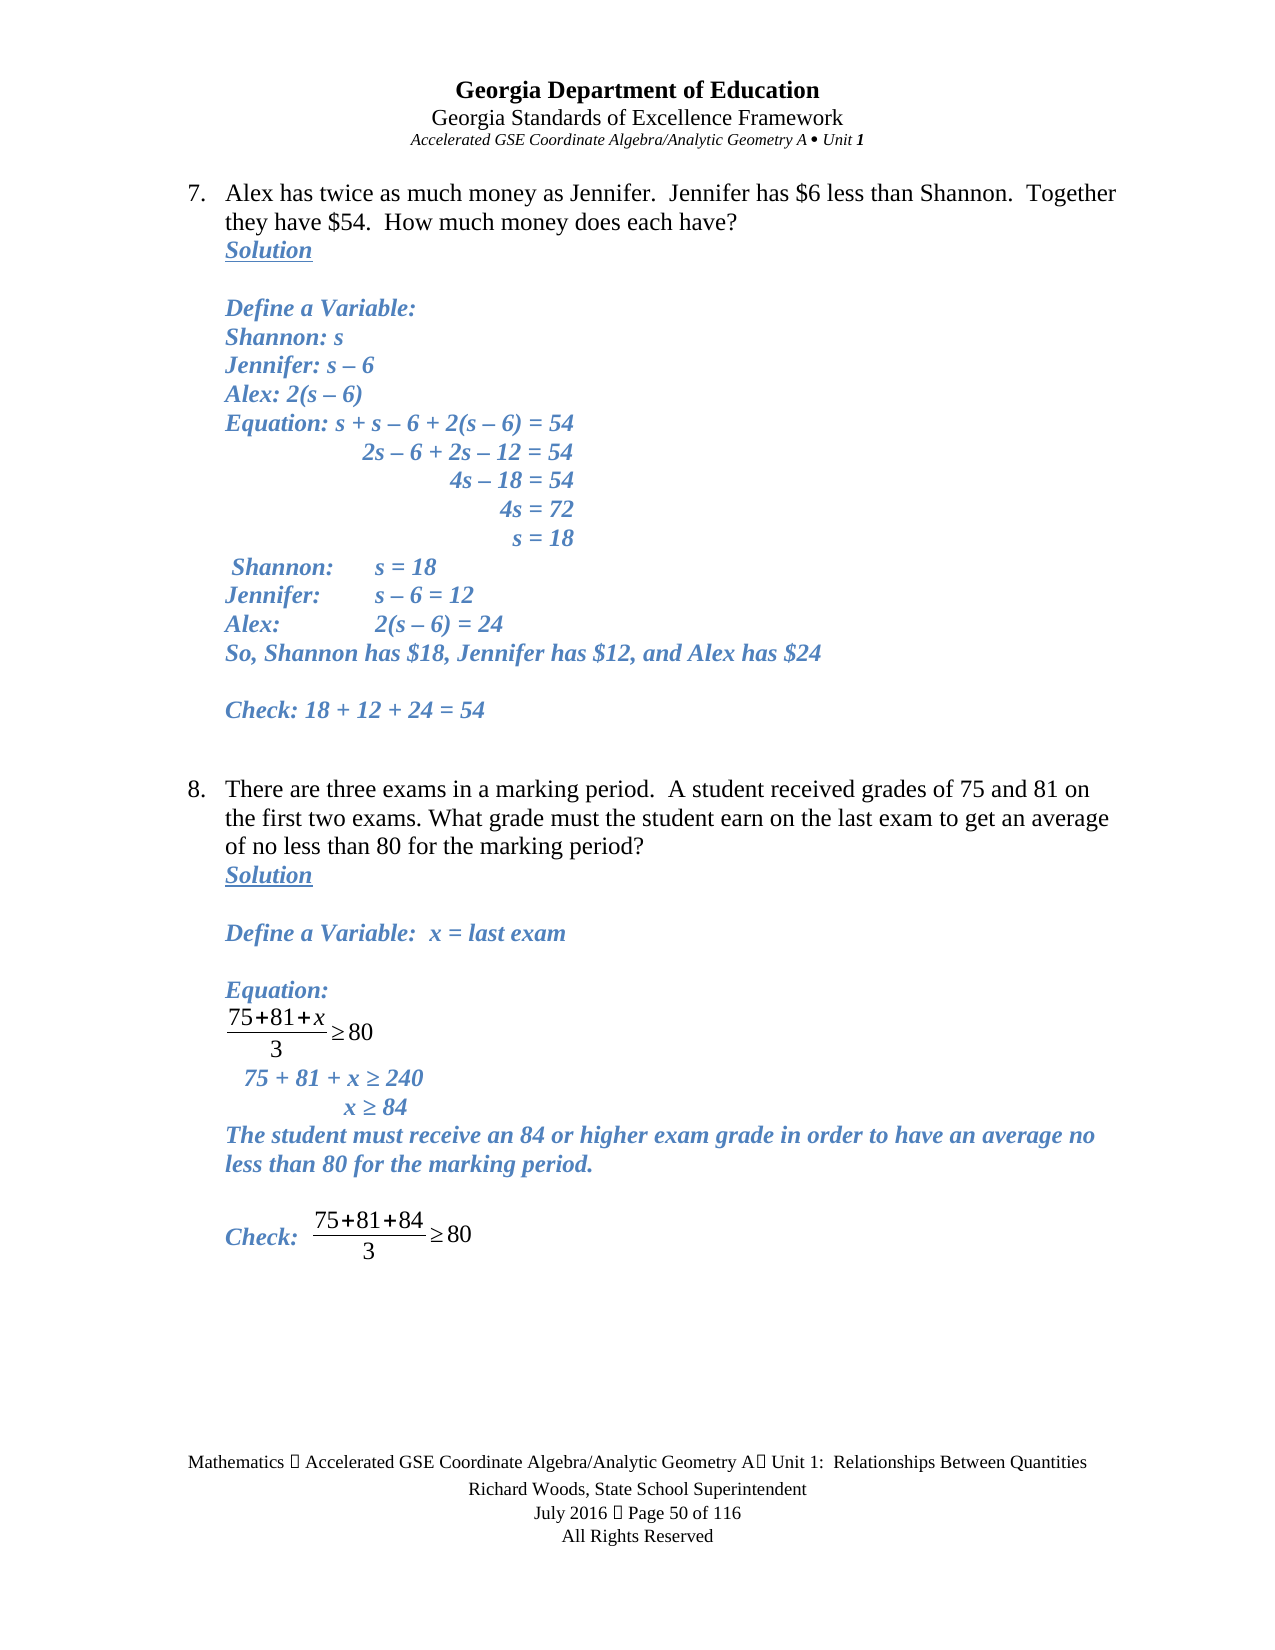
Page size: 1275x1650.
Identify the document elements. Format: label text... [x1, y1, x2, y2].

text Jennifer: s – 6 [225, 351, 1125, 379]
text x ≥ 84 [225, 1092, 1125, 1120]
text Alex: 2(s – 6) [225, 379, 1125, 408]
list There are three exams in a marking period. A student received grades of 75 and 81 on the first two exams. What grade must the student earn on the last exam to get an average of no less than 80 for the marking period? [187, 774, 1125, 860]
text 4s = 72 [225, 494, 1125, 523]
text s = 18 [375, 523, 1125, 552]
text Shannon: s [225, 322, 1125, 351]
text Equation: [225, 975, 1125, 1004]
text Shannon: s = 18 [225, 552, 1125, 581]
text Check: 18 + 12 + 24 = 54 [225, 696, 1125, 724]
text Solution [225, 860, 1125, 889]
text Alex: 2(s – 6) = 24 [225, 609, 1125, 638]
text 75 + 81 + x ≥ 240 [225, 1063, 1125, 1092]
text Define a Variable: [225, 293, 1125, 322]
text So, Shannon has $18, Jennifer has $12, and Alex has $24 [225, 638, 1125, 667]
text The student must receive an 84 or higher exam grade in order to have an average no less than 80 for the marking period. [225, 1120, 1125, 1178]
list Alex has twice as much money as Jennifer. Jennifer has $6 less than Shannon. Together they have $54. How much money does each have? [187, 178, 1125, 236]
text 4s – 18 = 54 [225, 466, 1125, 494]
text 2s – 6 + 2s – 12 = 54 [225, 437, 1125, 466]
text Equation: s + s – 6 + 2(s – 6) = 54 [225, 408, 1125, 437]
text Check: [225, 1207, 1125, 1266]
text Define a Variable: x = last exam [225, 918, 1125, 946]
text Jennifer: s – 6 = 12 [225, 581, 1125, 609]
text Solution [187, 236, 1125, 264]
